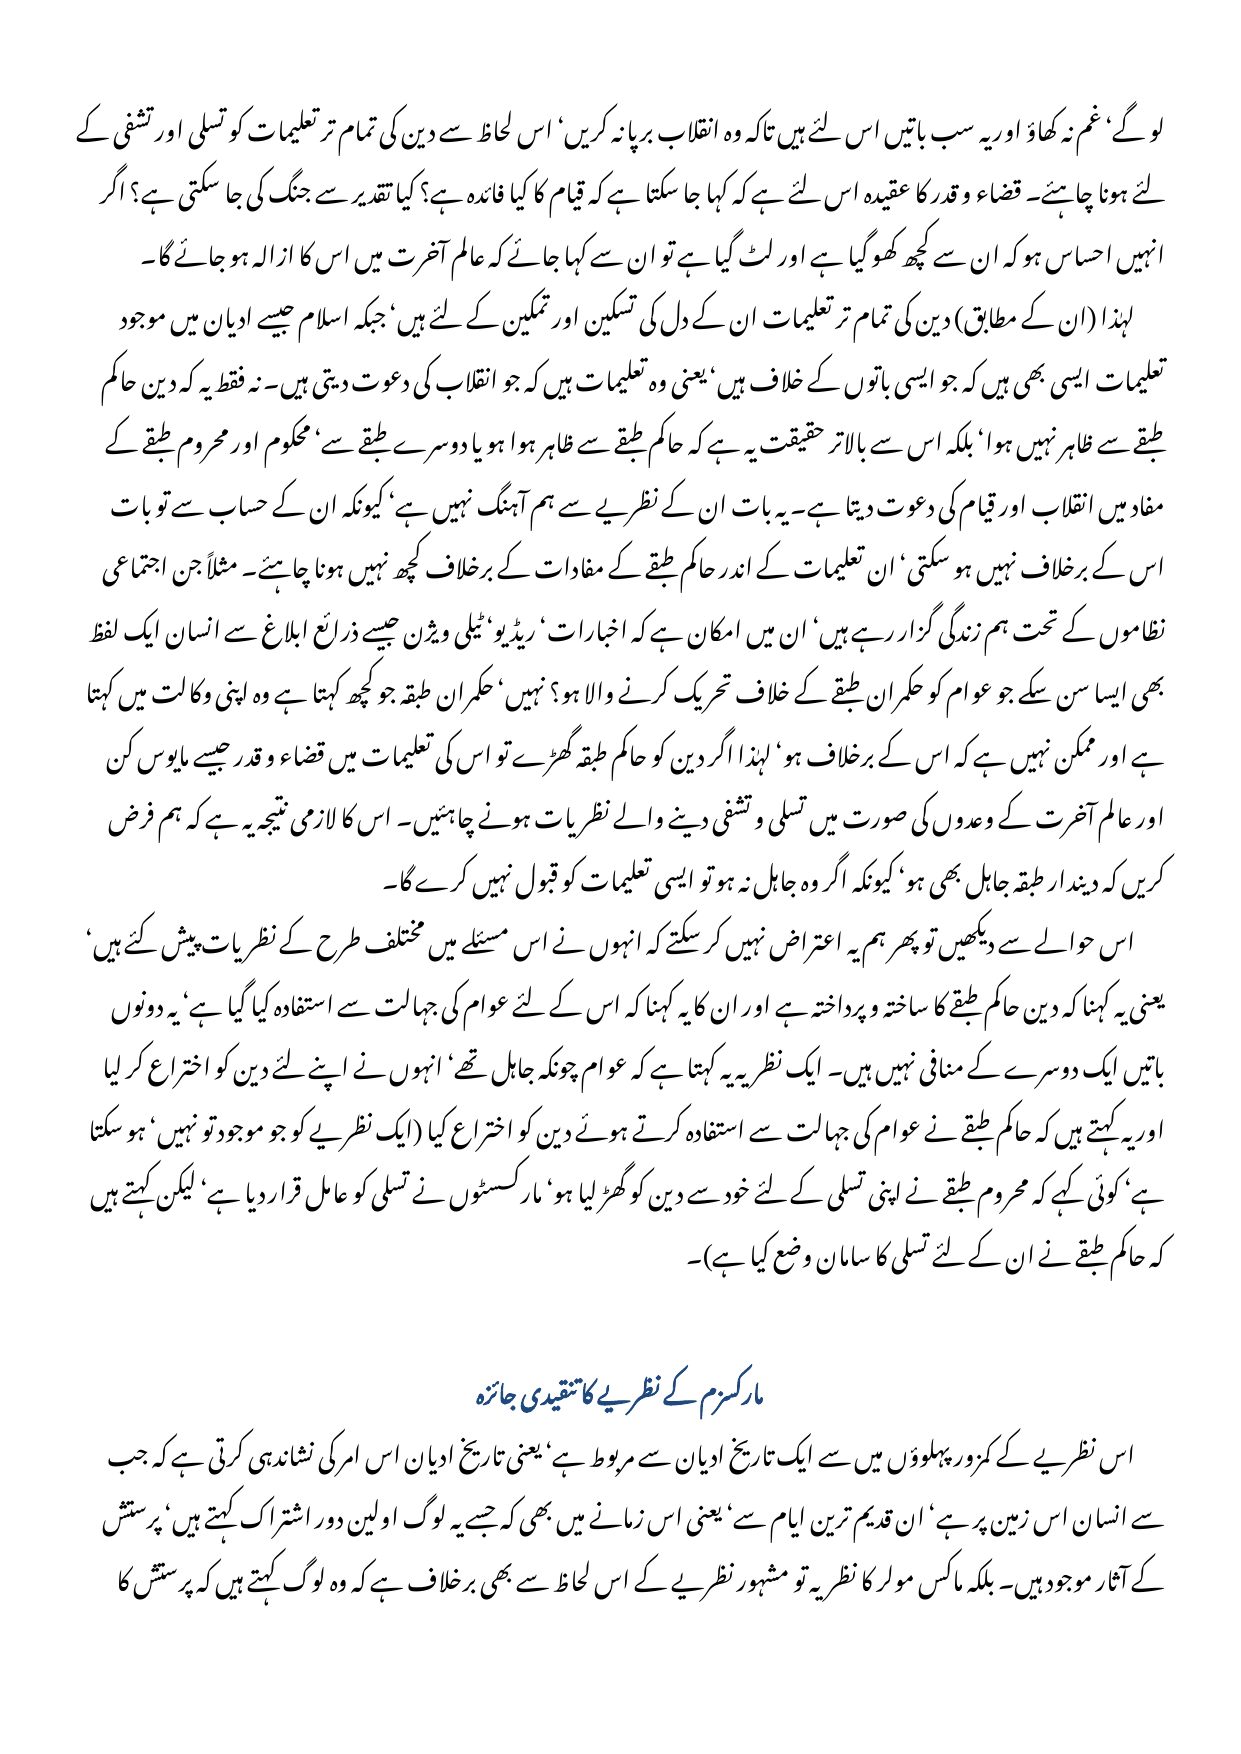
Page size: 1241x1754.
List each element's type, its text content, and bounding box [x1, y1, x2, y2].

text لہٰذا (ان کے مطابق) دین کی تمام تر تعلیمات ان کے دل کی تسکین اور تمکین کے لئے ہیں‘ جبکہ اسلام جیسے ادیان میں موجود تعلیمات ایسی بھی ہیں کہ جو ایسی باتوں کے خلاف ہیں‘ یعنی وہ تعلیمات ہیں کہ جو انقلاب کی دعوت دیتی ہیں۔ نہ فقط یہ کہ دین حاکم طبقے سے ظاہر نہیں ہوا‘ بلکہ اس سے بالاتر حقیقت یہ ہے کہ حاکم طبقے سے ظاہر ہوا ہو یا دوسرے طبقے سے‘ محکوم اور محروم طبقے کے مفاد میں انقلاب اور قیام کی دعوت دیتا ہے۔ یہ بات ان کے نظریے سے ہم آہنگ نہیں ہے‘ کیونکہ ان کے حساب سے تو بات اس کے برخلاف نہیں ہو سکتی‘ ان تعلیمات کے اندر حاکم طبقے کے مفادات کے برخلاف کچھ نہیں ہونا چاہئے۔ مثلاً جن اجتماعی نظاموں کے تحت ہم زندگی گزار رہے ہیں‘ ان میں امکان ہے کہ اخبارات‘ ریڈیو‘ ٹیلی ویژن جیسے ذرائع ابلاغ سے انسان ایک لفظ بھی ایسا سن سکے جو عوام کو حکمران طبقے کے خلاف تحریک کرنے والا ہو؟ نہیں‘ حکمران طبقہ جو کچھ کہتا ہے وہ اپنی وکالت میں کہتا ہے اور ممکن نہیں ہے کہ اس کے برخلاف ہو‘ لہٰذا اگر دین کو حاکم طبقہ گھڑے تو اس کی تعلیمات میں قضاء و قدر جیسے مایوس کن اور عالم آخرت کے وعدوں کی صورت میں تسلی و تشفی دینے والے نظریات ہونے چاہئیں۔ اس کا لازمی نتیجہ یہ ہے کہ ہم فرض کریں کہ دیندار طبقہ جاہل بھی ہو‘ کیونکہ اگر وہ جاہل نہ ہو تو ایسی تعلیمات کو قبول نہیں کرے گا۔ [75, 281, 1165, 906]
subtitle مارکسزم کے نظریے کا تنقیدی جائزہ [75, 1356, 1165, 1419]
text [75, 1419, 1165, 1606]
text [75, 94, 1165, 281]
text اس حوالے سے دیکھیں تو پھر ہم یہ اعتراض نہیں کر سکتے کہ انہوں نے اس مسئلے میں مختلف طرح کے نظریات پیش کئے ہیں‘ یعنی یہ کہنا کہ دین حاکم طبقے کا ساختہ و پرداختہ ہے اور ان کا یہ کہنا کہ اس کے لئے عوام کی جہالت سے استفادہ کیا گیا ہے‘ یہ دونوں باتیں ایک دوسرے کے منافی نہیں ہیں۔ ایک نظریہ یہ کہتا ہے کہ عوام چونکہ جاہل تھے‘ انہوں نے اپنے لئے دین کو اختراع کر لیا اور یہ کہتے ہیں کہ حاکم طبقے نے عوام کی جہالت سے استفادہ کرتے ہوئے دین کو اختراع کیا (ایک نظریے کو جو موجود تو نہیں‘ ہو سکتا ہے‘ کوئی کہے کہ محروم طبقے نے اپنی تسلی کے لئے خود سے دین کو گھڑ لیا ہو‘ مارکسسٹوں نے تسلی کو عامل قرار دیا ہے‘ لیکن کہتے ہیں کہ حاکم طبقے نے ان کے لئے تسلی کا سامان وضع کیا ہے)۔ [75, 906, 1165, 1281]
